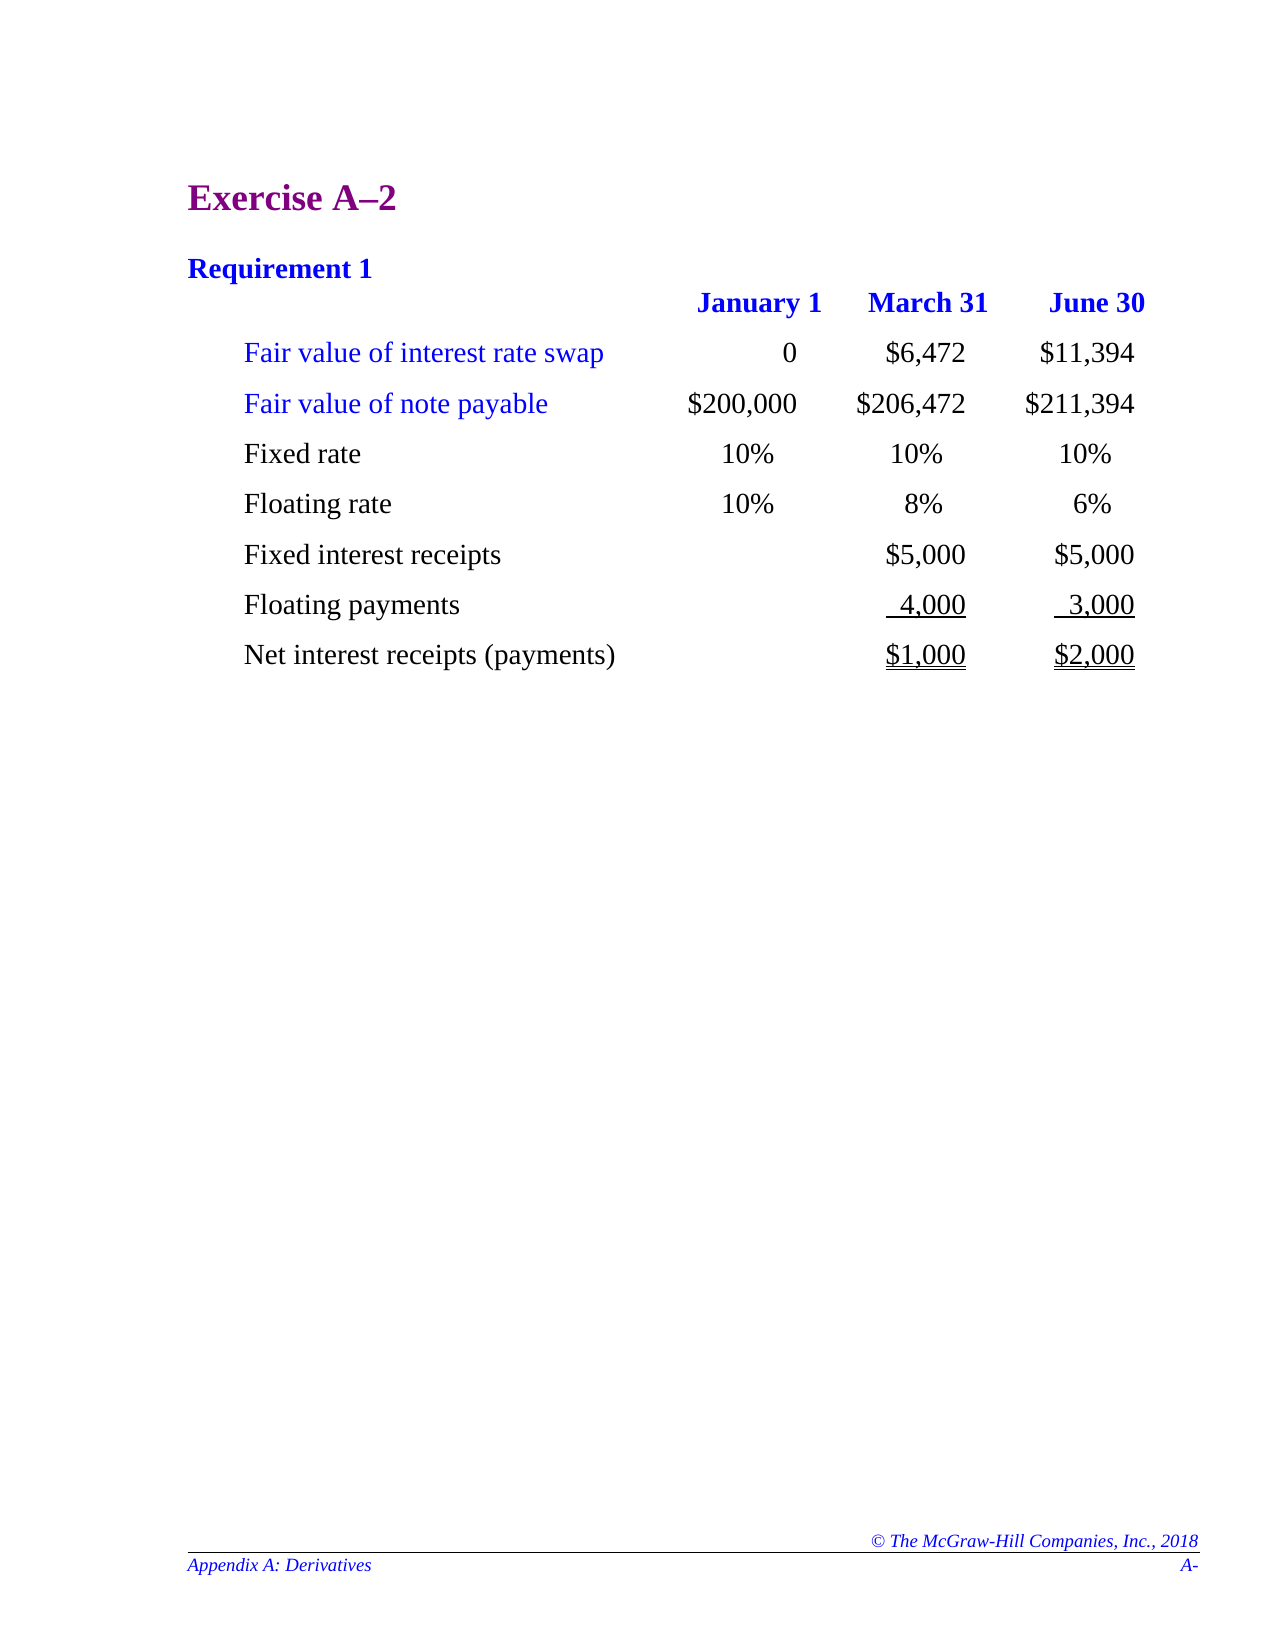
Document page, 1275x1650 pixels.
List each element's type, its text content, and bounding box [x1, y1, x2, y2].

text Exercise A–2 [187, 175, 1200, 218]
text Fixed rate 10% 10% 10% [187, 436, 1200, 470]
text Net interest receipts (payments) $1,000 $2,000 [187, 637, 1200, 671]
text Fixed interest receipts $5,000 $5,000 [187, 537, 1200, 570]
text Fair value of note payable $200,000 $206,472 $211,394 [187, 386, 1200, 419]
text Floating rate 10% 8% 6% [187, 486, 1200, 520]
text Requirement 1 [187, 252, 1200, 285]
text Floating payments 4,000 3,000 [187, 587, 1200, 621]
text January 1 March 31 June 30 [487, 285, 1200, 319]
text Fair value of interest rate swap 0 $6,472 $11,394 [187, 336, 1200, 369]
